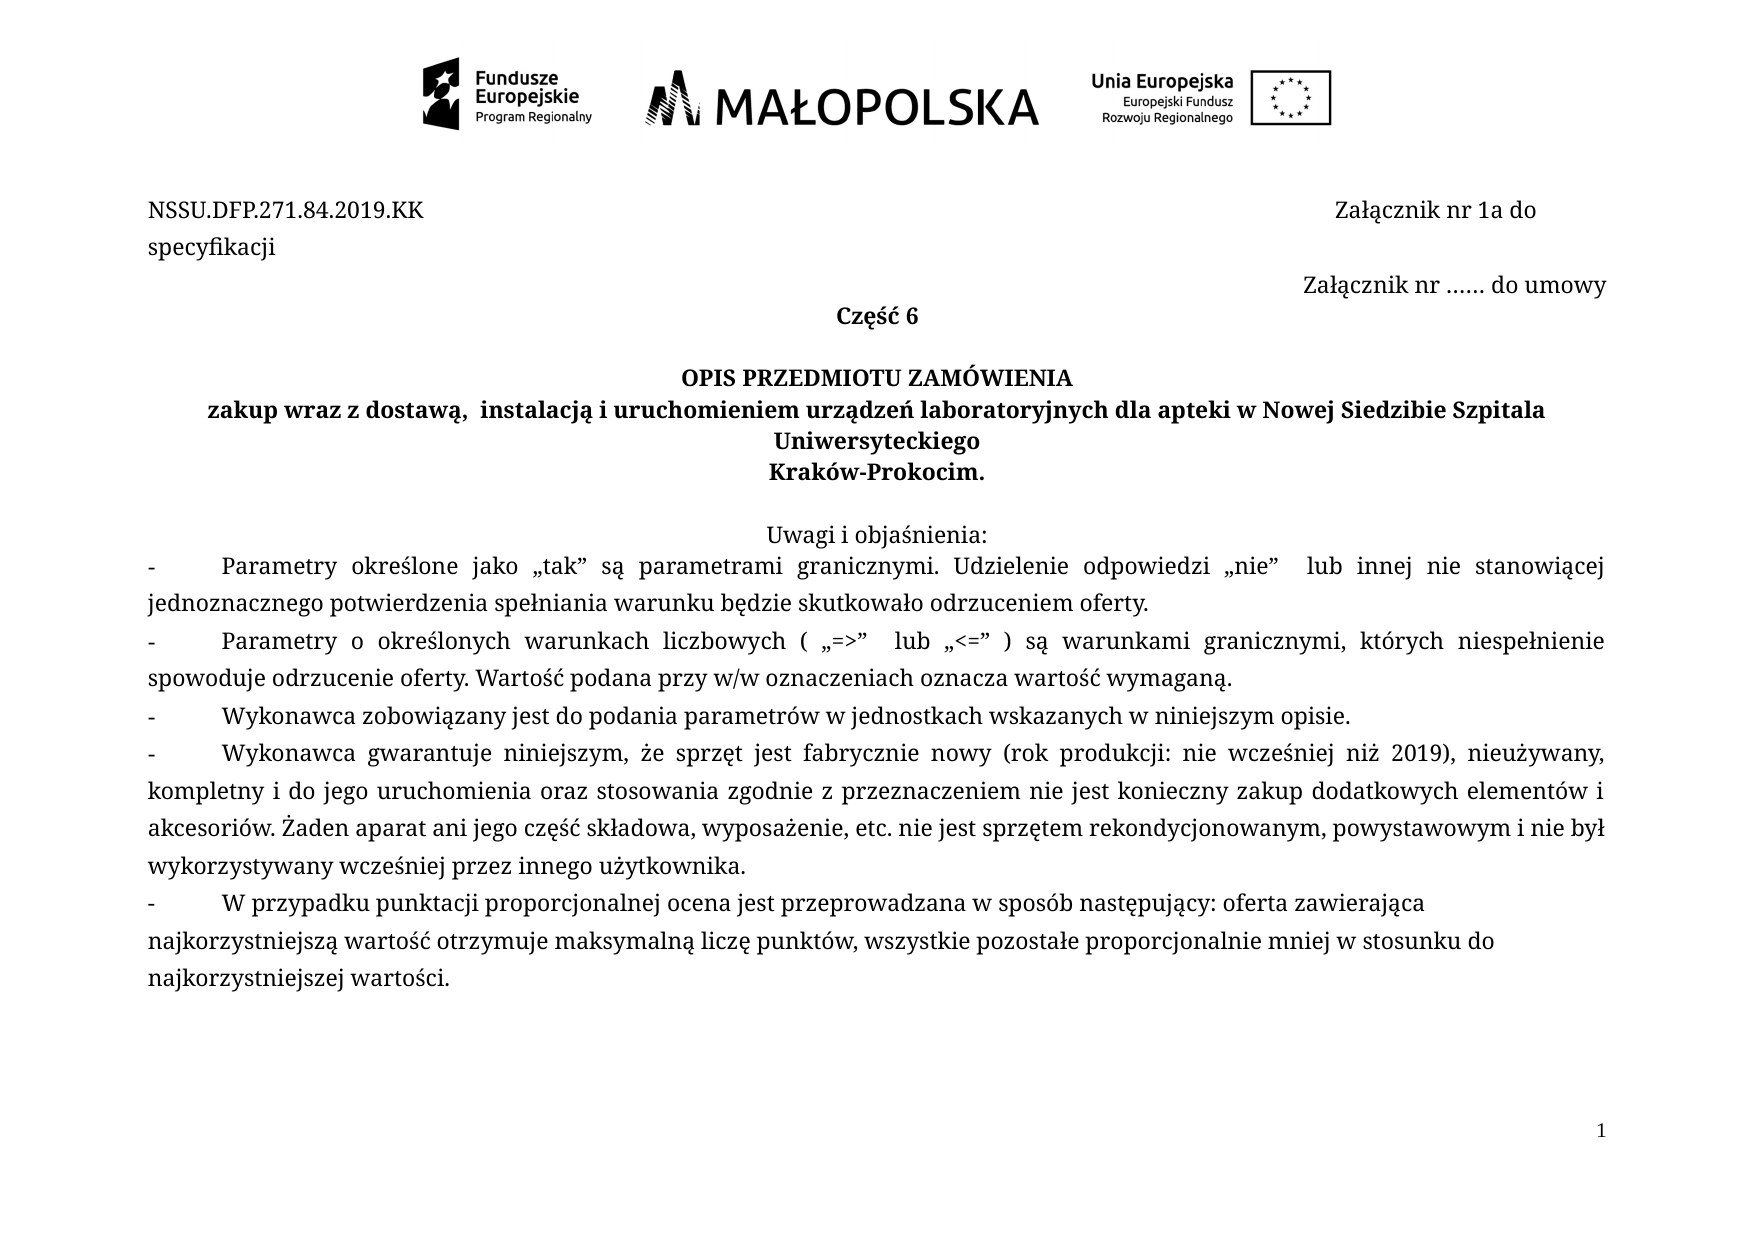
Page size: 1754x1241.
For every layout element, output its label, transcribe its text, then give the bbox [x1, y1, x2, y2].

text Część 6 [148, 300, 1606, 331]
list Parametry o określonych warunkach liczbowych ( „=>” lub „<=” ) są warunkami granicznymi, których niespełnienie spowoduje odrzucenie oferty. Wartość podana przy w/w oznaczeniach oznacza wartość wymaganą. [148, 625, 1606, 694]
text Kraków-Prokocim. [148, 456, 1606, 487]
list Wykonawca gwarantuje niniejszym, że sprzęt jest fabrycznie nowy (rok produkcji: nie wcześniej niż 2019), nieużywany, kompletny i do jego uruchomienia oraz stosowania zgodnie z przeznaczeniem nie jest konieczny zakup dodatkowych elementów i akcesoriów. Żaden aparat ani jego część składowa, wyposażenie, etc. nie jest sprzętem rekondycjonowanym, powystawowym i nie był wykorzystywany wcześniej przez innego użytkownika. [148, 737, 1606, 881]
text - W przypadku punktacji proporcjonalnej ocena jest przeprowadzana w sposób następujący: oferta zawierająca najkorzystniejszą wartość otrzymuje maksymalną liczę punktów, wszystkie pozostałe proporcjonalnie mniej w stosunku do najkorzystniejszej wartości. [148, 887, 1606, 994]
list Parametry określone jako „tak” są parametrami granicznymi. Udzielenie odpowiedzi „nie” lub innej nie stanowiącej jednoznacznego potwierdzenia spełniania warunku będzie skutkowało odrzuceniem oferty. [148, 550, 1606, 619]
text OPIS PRZEDMIOTU ZAMÓWIENIA [148, 362, 1606, 394]
picture [405, 39, 1349, 148]
text zakup wraz z dostawą, instalacją i uruchomieniem urządzeń laboratoryjnych dla apteki w Nowej Siedzibie Szpitala Uniwersyteckiego [148, 394, 1606, 456]
text NSSU.DFP.271.84.2019.KK Załącznik nr 1a do specyfikacji [148, 194, 1606, 262]
list Wykonawca zobowiązany jest do podania parametrów w jednostkach wskazanych w niniejszym opisie. [148, 700, 1606, 731]
text Załącznik nr …… do umowy [148, 269, 1606, 300]
text Uwagi i objaśnienia: [148, 519, 1606, 550]
